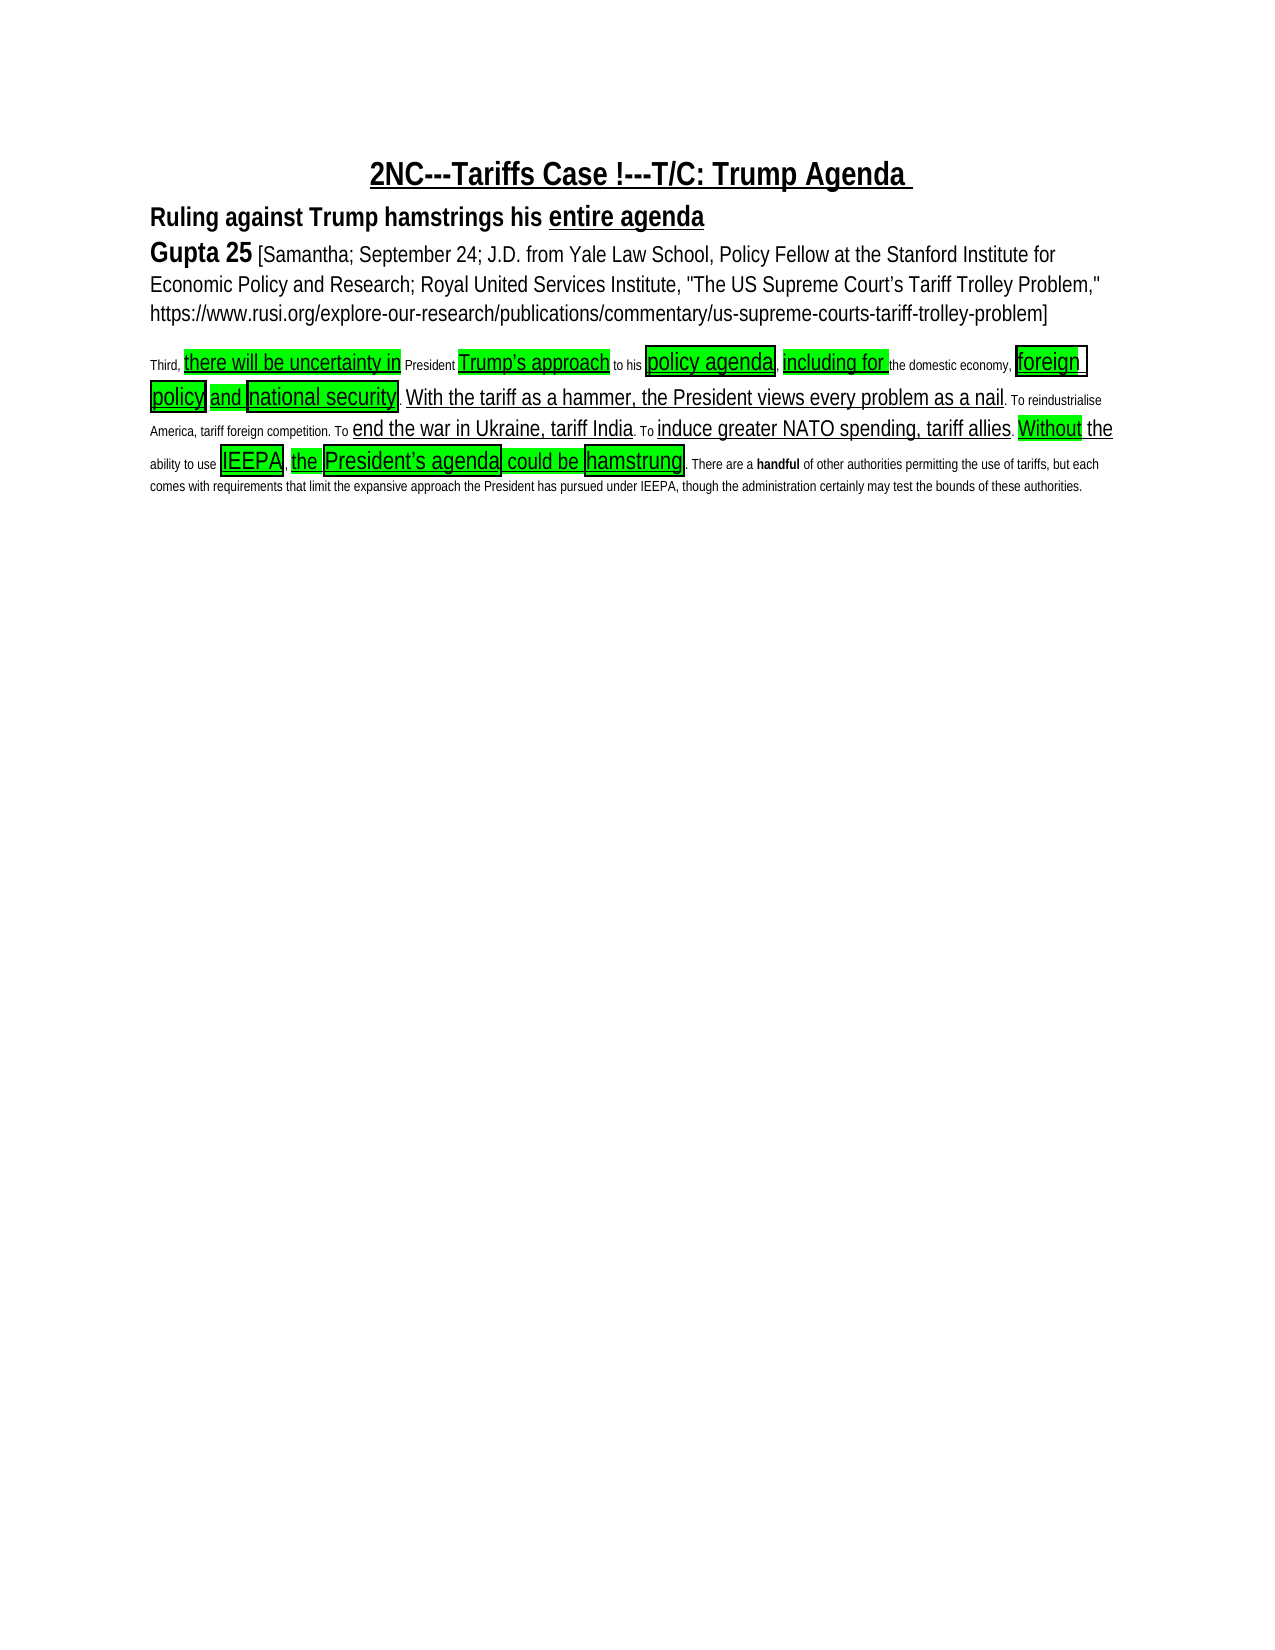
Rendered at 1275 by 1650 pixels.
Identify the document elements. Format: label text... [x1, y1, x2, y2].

subtitle 2NC---Tariffs Case !---T/C: Trump Agenda [150, 154, 1125, 192]
text Gupta 25 [Samantha; September 24; J.D. from Yale Law School, Policy Fellow at the Stanford Institute for Economic Policy and Research; Royal United Services Institute, "The US Supreme Court’s Tariff Trolley Problem," https://www.rusi.org/explore-our-research/publications/commentary/us-supreme-courts-tariff-trolley-problem] [150, 236, 1125, 326]
text Third, there will be uncertainty in President Trump’s approach to his policy agenda, including for the domestic economy, foreign policy and national security. With the tariff as a hammer, the President views every problem as a nail. To reindustrialise America, tariff foreign competition. To end the war in Ukraine, tariff India. To induce greater NATO spending, tariff allies. Without the ability to use IEEPA, the President’s agenda could be hamstrung. There are a handful of other authorities permitting the use of tariffs, but each comes with requirements that limit the expansive approach the President has pursued under IEEPA, though the administration certainly may test the bounds of these authorities. [150, 345, 1125, 495]
subtitle Ruling against Trump hamstrings his entire agenda [150, 199, 1125, 233]
